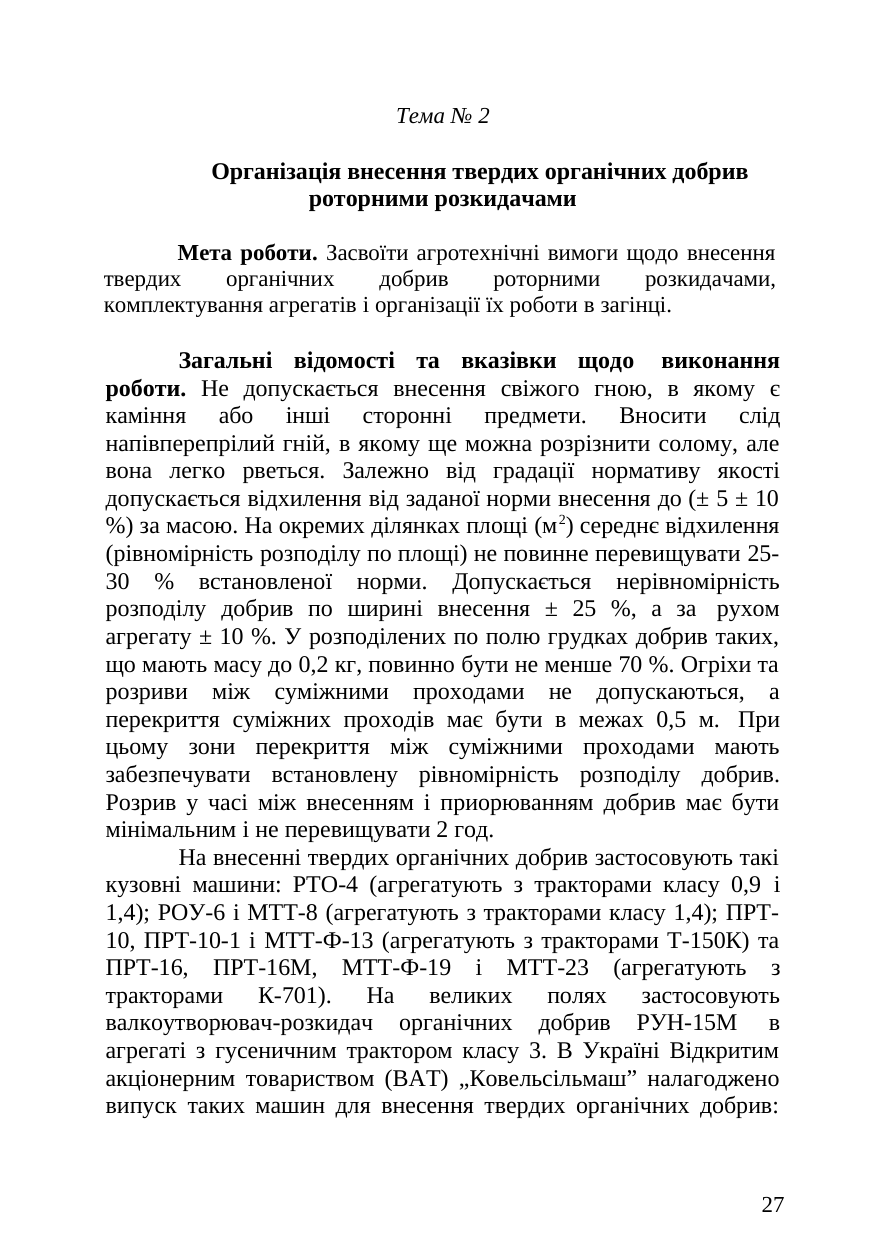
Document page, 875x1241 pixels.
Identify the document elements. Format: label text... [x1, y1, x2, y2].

text 30 % встановленої норми. Допускається нерівномірність розподілу добрив по ширині внесення ± 25 %, а за рухом агрегату ± 10 %. У розподілених по полю грудках добрив таких, що мають масу до 0,2 кг, повинно бути не менше 70 %. Огріхи та розриви між суміжними проходами не допускаються, а перекриття суміжних проходів має бути в межах 0,5 м. При цьому зони перекриття між суміжними проходами мають забезпечувати встановлену рівномірність розподілу добрив. Розрив у часі між внесенням і приорюванням добрив має бути мінімальним і не перевищувати 2 год. [105, 567, 780, 843]
text Мета роботи. Засвоїти агротехнічні вимоги щодо внесення твердих органічних добрив роторними розкидачами, комплектування агрегатів і організації їх роботи в загінці. [103, 239, 776, 318]
text Загальні відомості та вказівки щодо виконання роботи. Не допускається внесення свіжого гною, в якому є каміння або інші сторонні предмети. Вносити слід напівперепрілий гній, в якому ще можна розрізнити солому, але вона легко рветься. Залежно від градації нормативу якості допускається відхилення від заданої норми внесення до (± 5 ± 10 [105, 346, 780, 512]
subtitle Організація внесення твердих органічних добрив роторними розкидачами [211, 157, 750, 212]
text На внесенні твердих органічних добрив застосовують такі кузовні машини: РТО-4 (агрегатують з тракторами класу 0,9 і 1,4); РОУ-6 і МТТ-8 (агрегатують з тракторами класу 1,4); ПРТ- 10, ПРТ-10-1 і МТТ-Ф-13 (агрегатують з тракторами Т-150К) та ПРТ-16, ПРТ-16М, МТТ-Ф-19 і МТТ-23 (агрегатують з тракторами К-701). На великих полях застосовують валкоутворювач-розкидач органічних добрив РУН-15М в агрегаті з гусеничним трактором класу 3. В Україні Відкритим акціонерним товариством (ВАТ) „Ковельсільмаш” налагоджено випуск таких машин для внесення твердих органічних добрив: [105, 843, 780, 1119]
text Тема № 2 [101, 102, 784, 128]
text %) за масою. На окремих ділянках площі (м2) середнє відхилення (рівномірність розподілу по площі) не повинне перевищувати 25- [105, 512, 780, 567]
